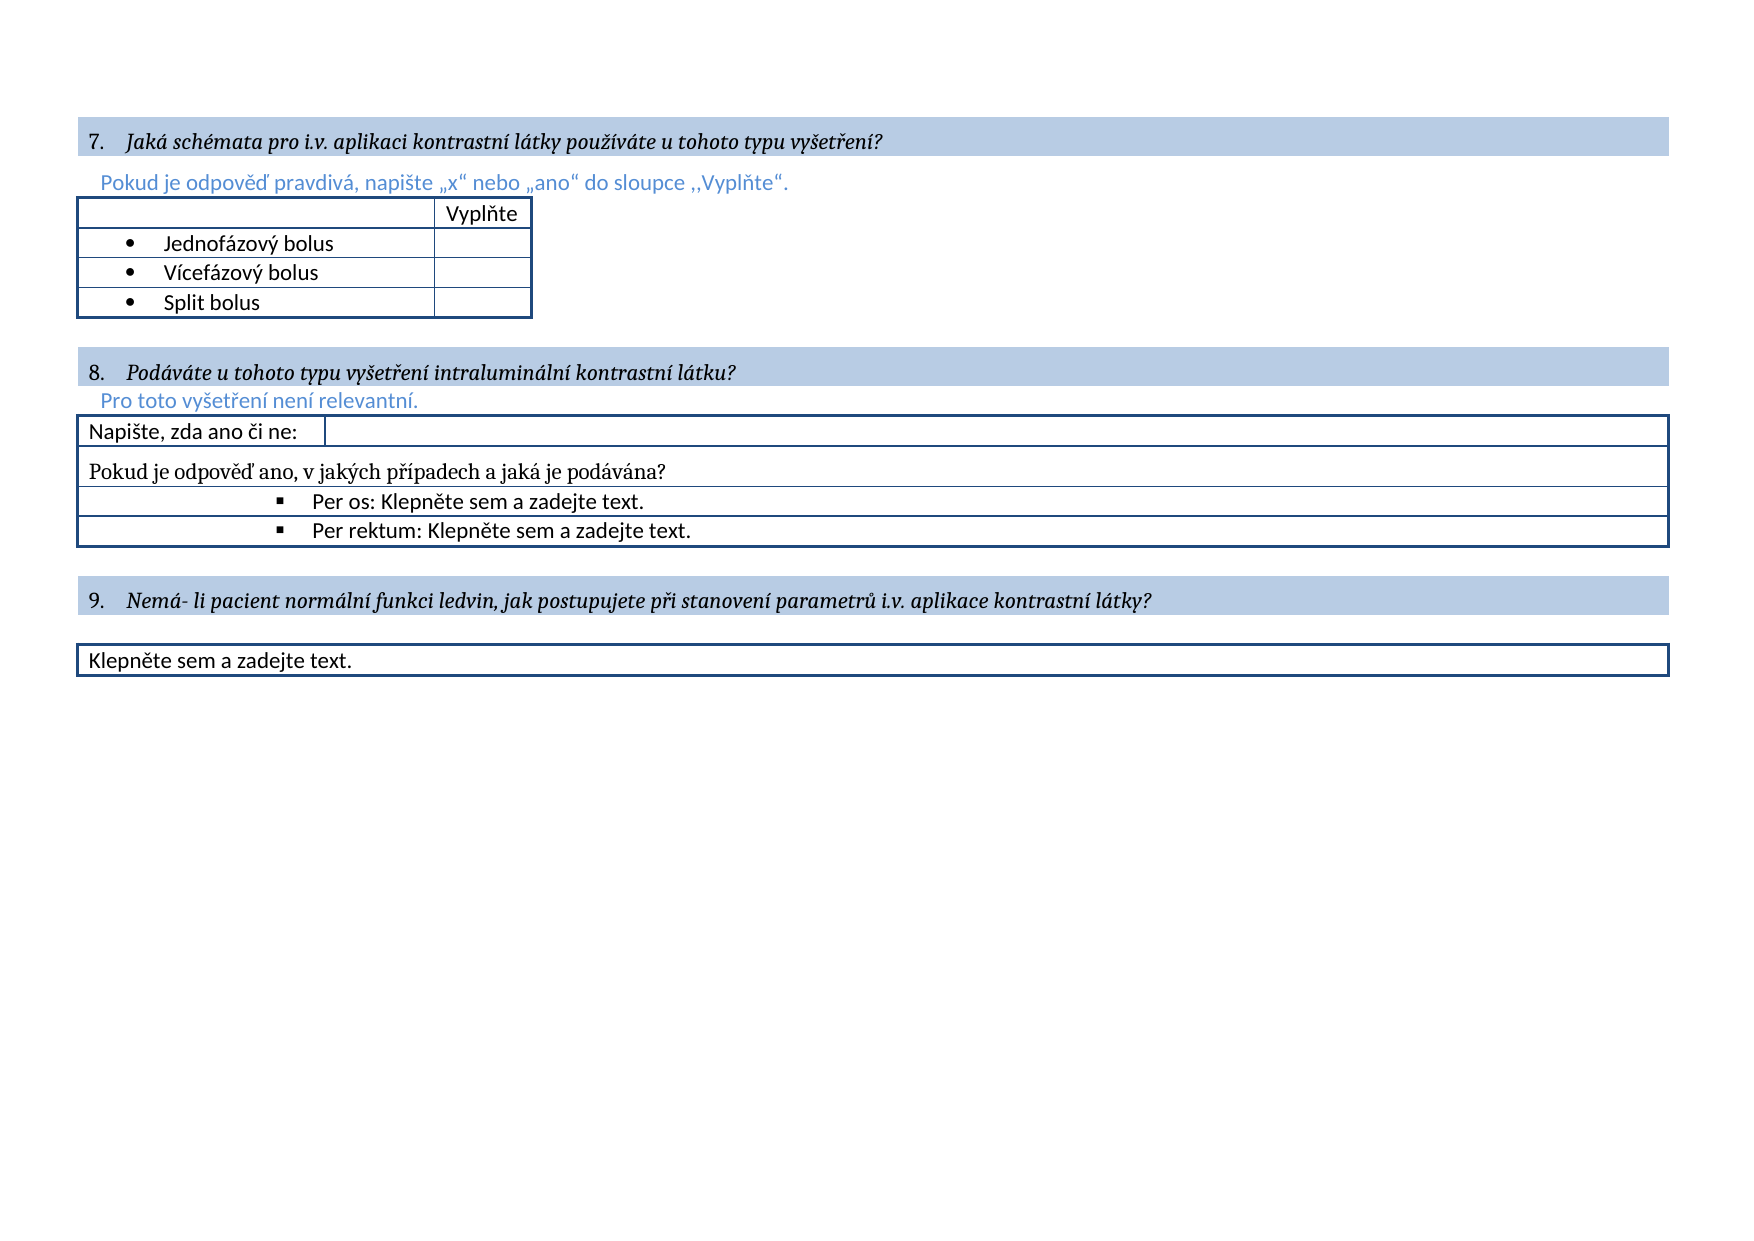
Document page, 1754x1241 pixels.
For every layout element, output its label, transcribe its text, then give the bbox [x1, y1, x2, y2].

table_header Nemá- li pacient normální funkci ledvin, jak postupujete při stanovení parametrů i.v. aplikace kontrastní látky? [78, 576, 1669, 615]
table_header Vyplňte [435, 199, 530, 227]
table_cell Split bolus [79, 288, 434, 316]
table_header Napište, zda ano či ne: [79, 417, 324, 445]
table_header [326, 417, 1667, 445]
table_header [79, 199, 434, 227]
table_header Podáváte u tohoto typu vyšetření intraluminální kontrastní látku? [78, 347, 1669, 386]
table_cell [435, 288, 530, 316]
table_cell [435, 229, 530, 257]
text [89, 168, 1665, 196]
table_cell Per rektum: [79, 517, 1667, 545]
table_header [79, 646, 1667, 674]
table_cell Vícefázový bolus [79, 258, 434, 286]
table_cell Jednofázový bolus [79, 229, 434, 257]
table_cell Per os: [79, 487, 1667, 515]
table_cell [435, 258, 530, 286]
table_cell Pokud je odpověď ano, v jakých případech a jaká je podávána? [79, 447, 1667, 486]
text Pro toto vyšetření není relevantní. [89, 386, 1665, 414]
table_header Jaká schémata pro i.v. aplikaci kontrastní látky používáte u tohoto typu vyšetření? [78, 117, 1669, 156]
